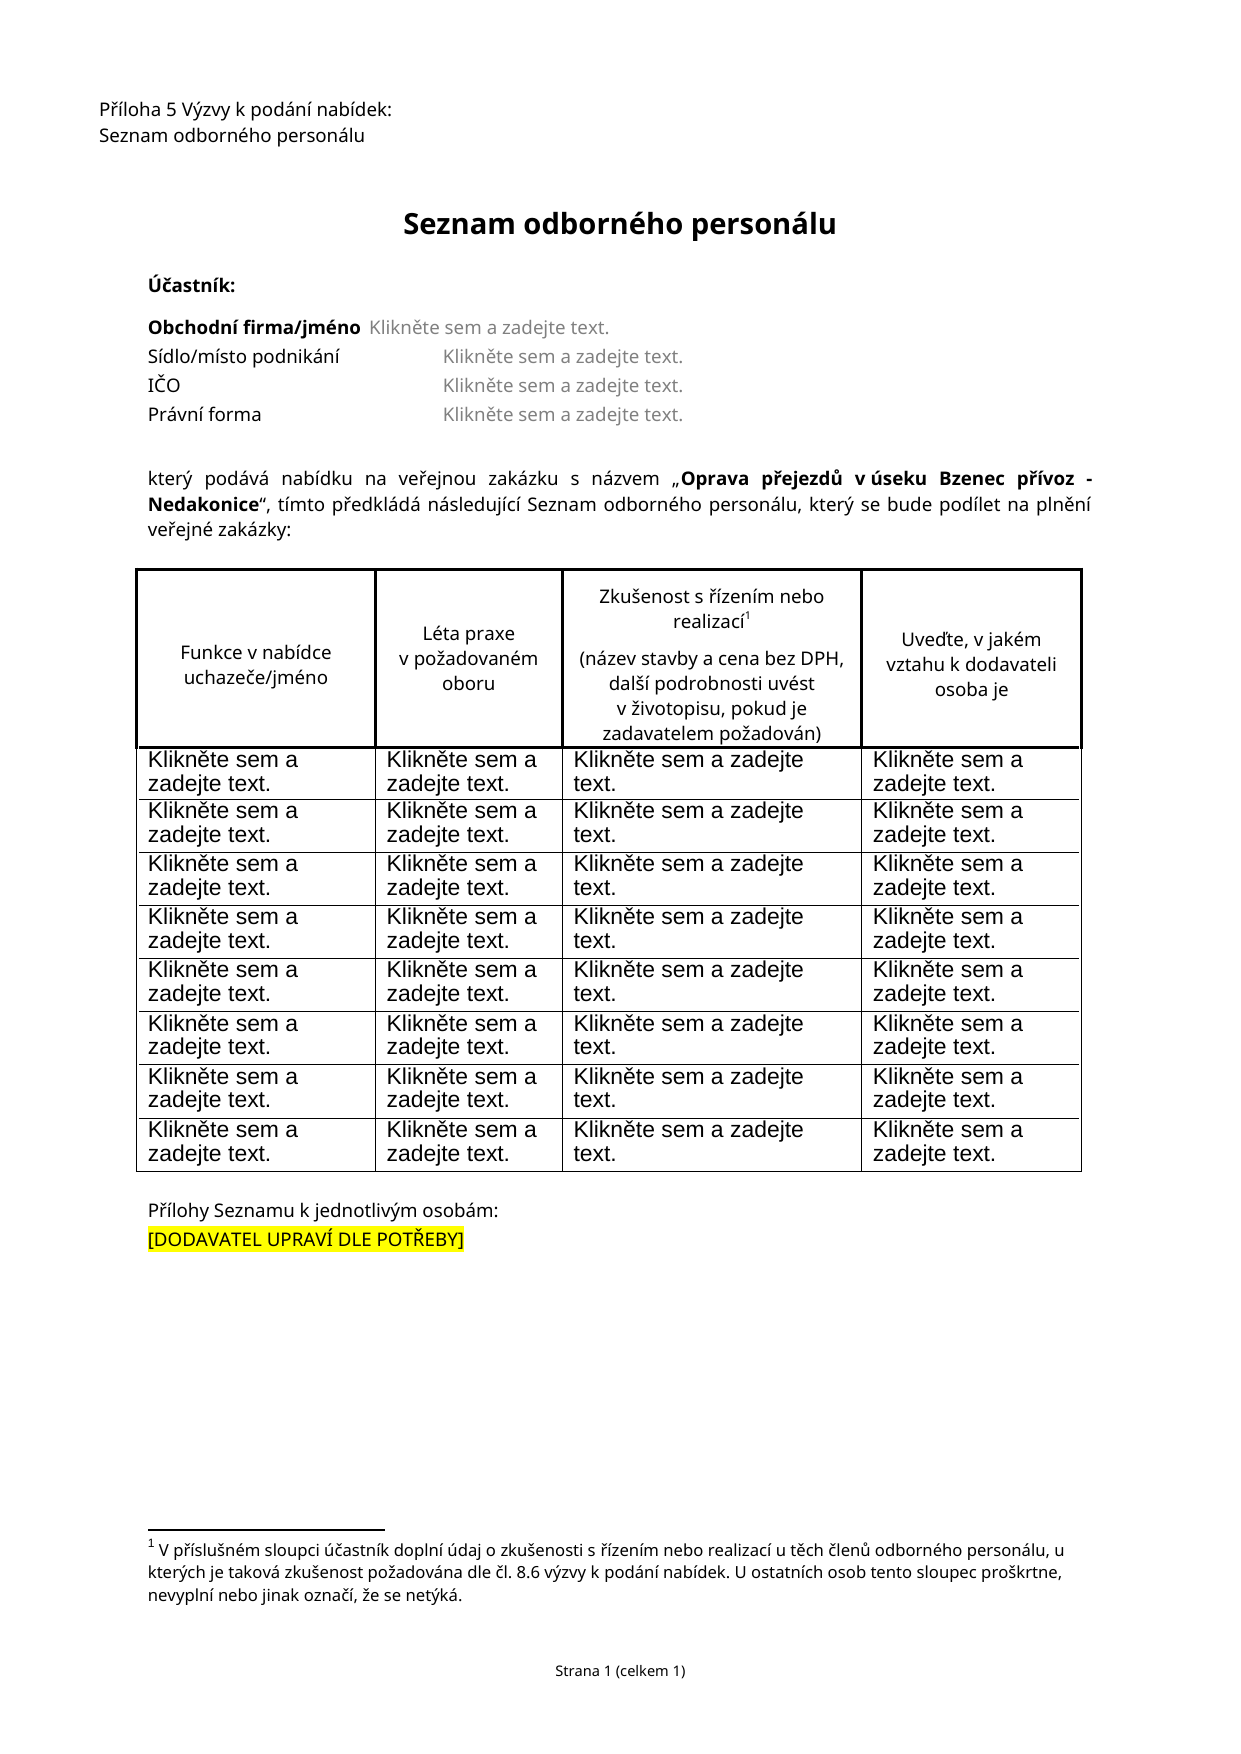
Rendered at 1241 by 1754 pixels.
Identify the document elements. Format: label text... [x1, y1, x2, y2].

text který podává nabídku na veřejnou zakázku s názvem „Oprava přejezdů v úseku Bzenec přívoz - Nedakonice“, tímto předkládá následující Seznam odborného personálu, který se bude podílet na plnění veřejné zakázky: [148, 465, 1093, 542]
table_header Léta praxe v požadovaném oboru [377, 571, 561, 746]
text IČO [148, 369, 1093, 398]
text [DODAVATEL UPRAVÍ DLE POTŘEBY] [148, 1223, 1092, 1252]
table_header Funkce v nabídce uchazeče/jméno [138, 571, 374, 746]
text Obchodní firma/jméno [148, 311, 1093, 340]
table_header Zkušenost s řízením nebo realizací (název stavby a cena bez DPH, další podrobnosti uvést v životopisu, pokud je zadavatelem požadován) [564, 571, 860, 746]
text Právní forma [148, 398, 1093, 427]
text Účastník: [148, 268, 1093, 299]
table_header Uveďte, v jakém vztahu k dodavateli osoba je [863, 571, 1080, 746]
text Přílohy Seznamu k jednotlivým osobám: [148, 1197, 1093, 1223]
text Sídlo/místo podnikání [148, 340, 1093, 369]
title Seznam odborného personálu [148, 203, 1093, 243]
